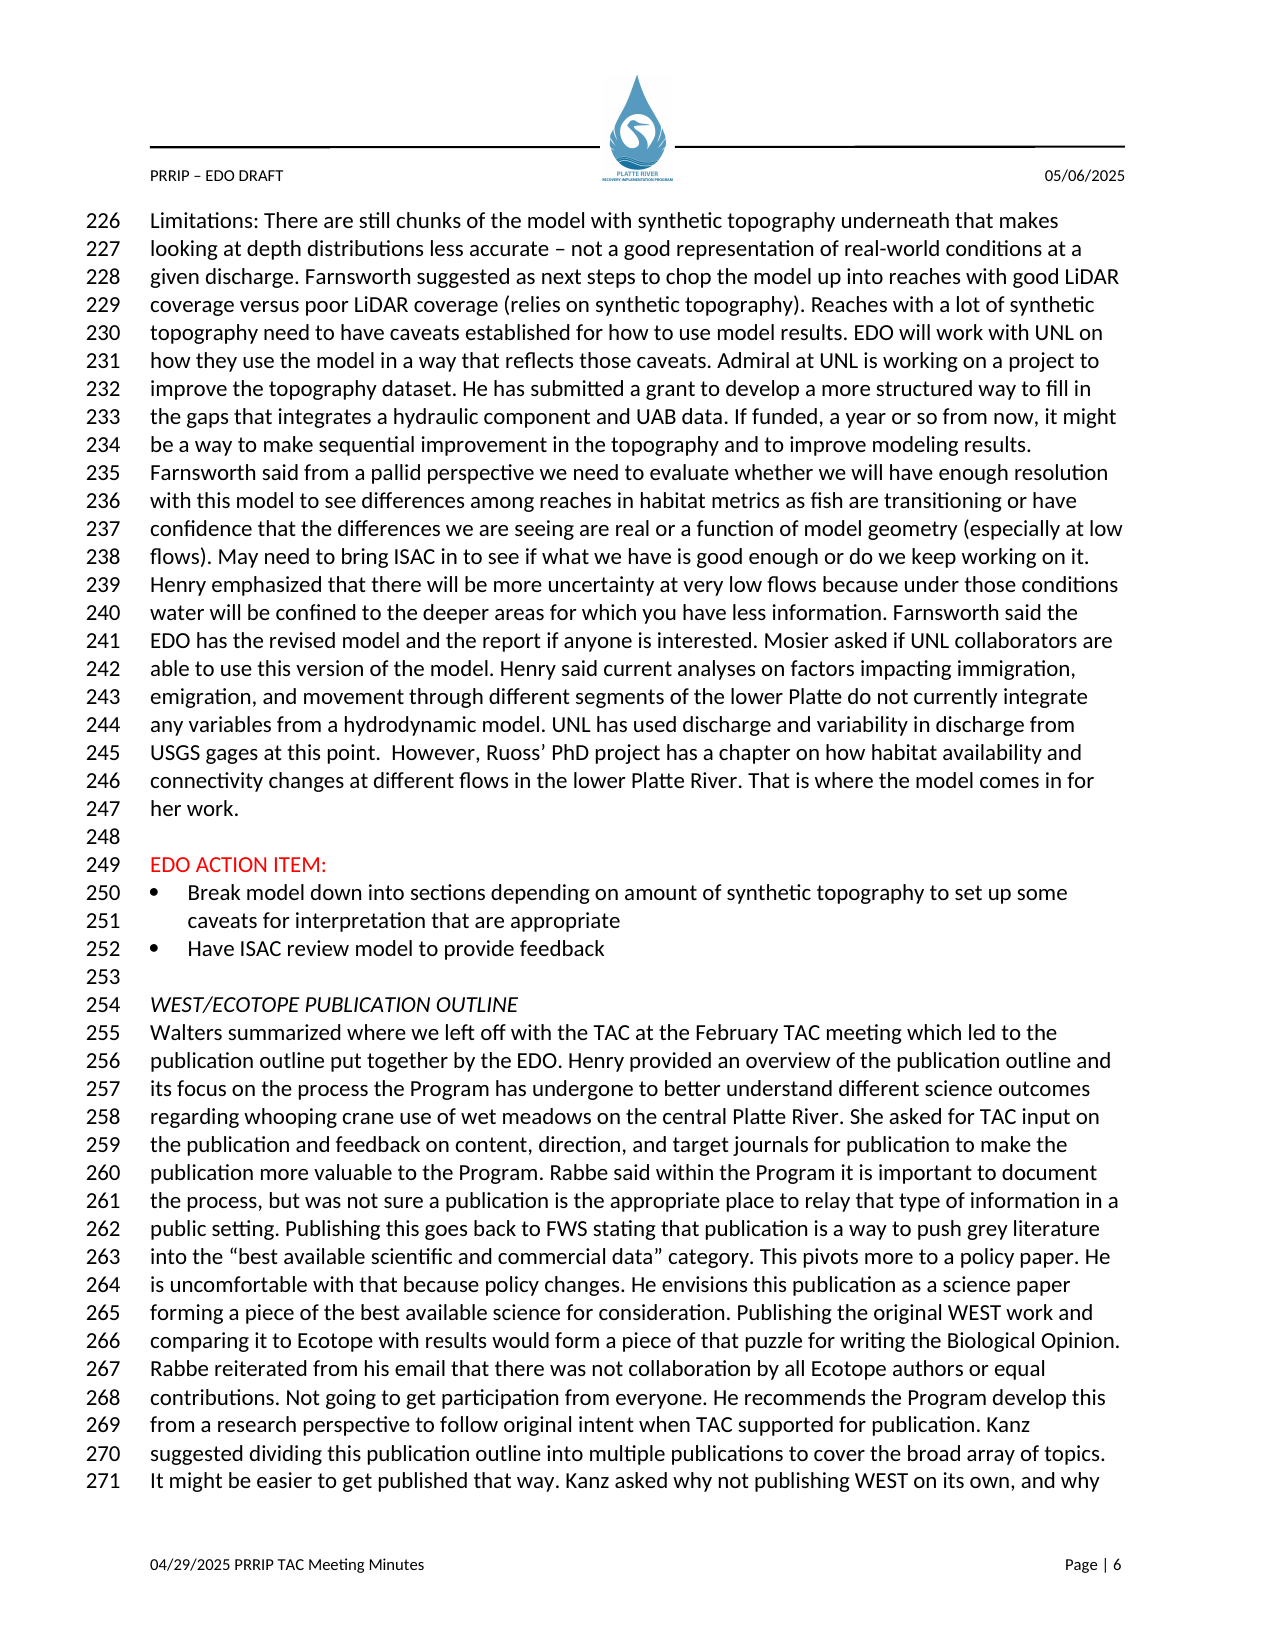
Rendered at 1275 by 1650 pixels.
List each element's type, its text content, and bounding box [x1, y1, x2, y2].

text EDO ACTION ITEM: [150, 850, 1125, 878]
picture [602, 75, 673, 182]
text WEST/ECOTOPE PUBLICATION OUTLINE [150, 990, 1125, 1018]
list Break model down into sections depending on amount of synthetic topography to set up some caveats for interpretation that are appropriate [150, 878, 1125, 934]
list Have ISAC review model to provide feedback [150, 934, 1125, 962]
